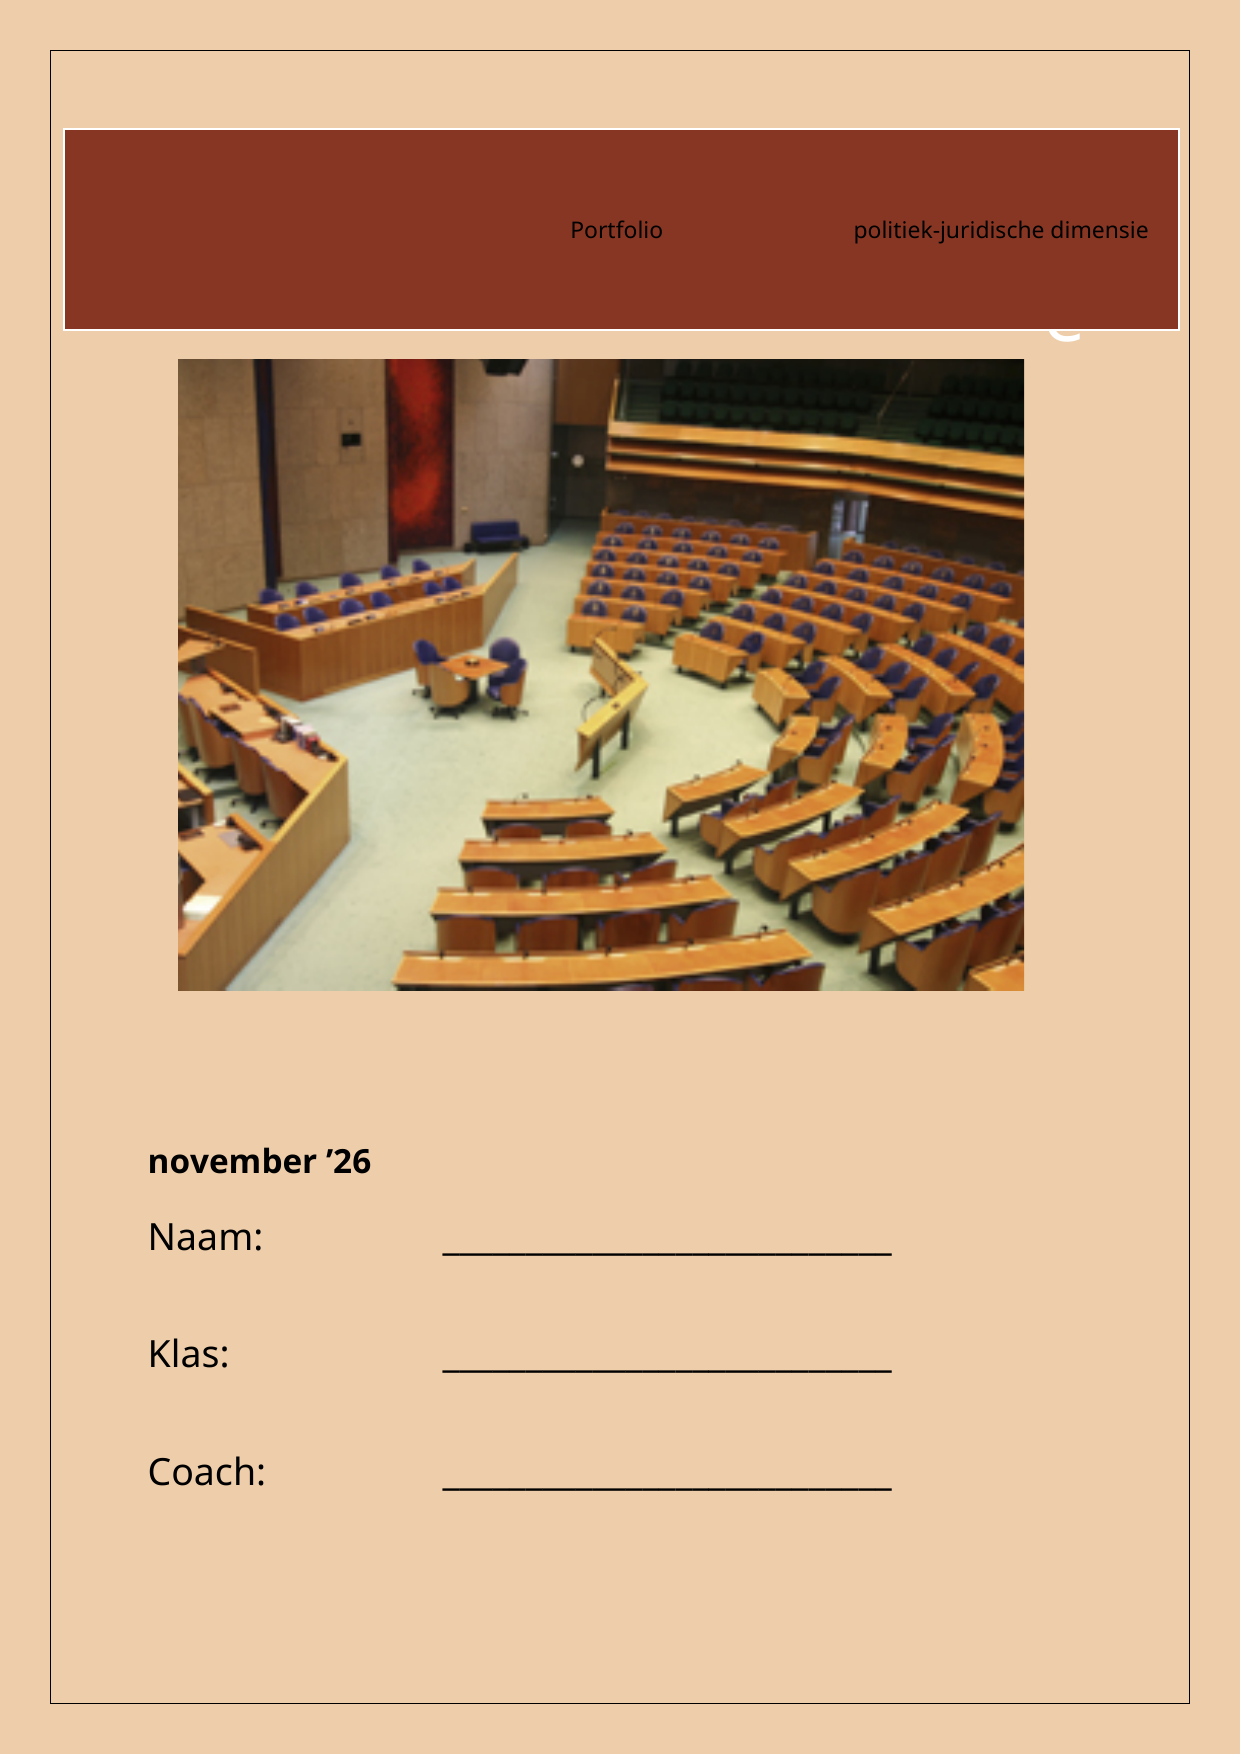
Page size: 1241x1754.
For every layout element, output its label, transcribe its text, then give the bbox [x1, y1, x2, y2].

text februari ’14 [147, 1137, 1093, 1183]
picture [178, 359, 1025, 991]
text Naam: ___________________________ Klas: ___________________________ Coach: ___________________________ [147, 1210, 1093, 1496]
